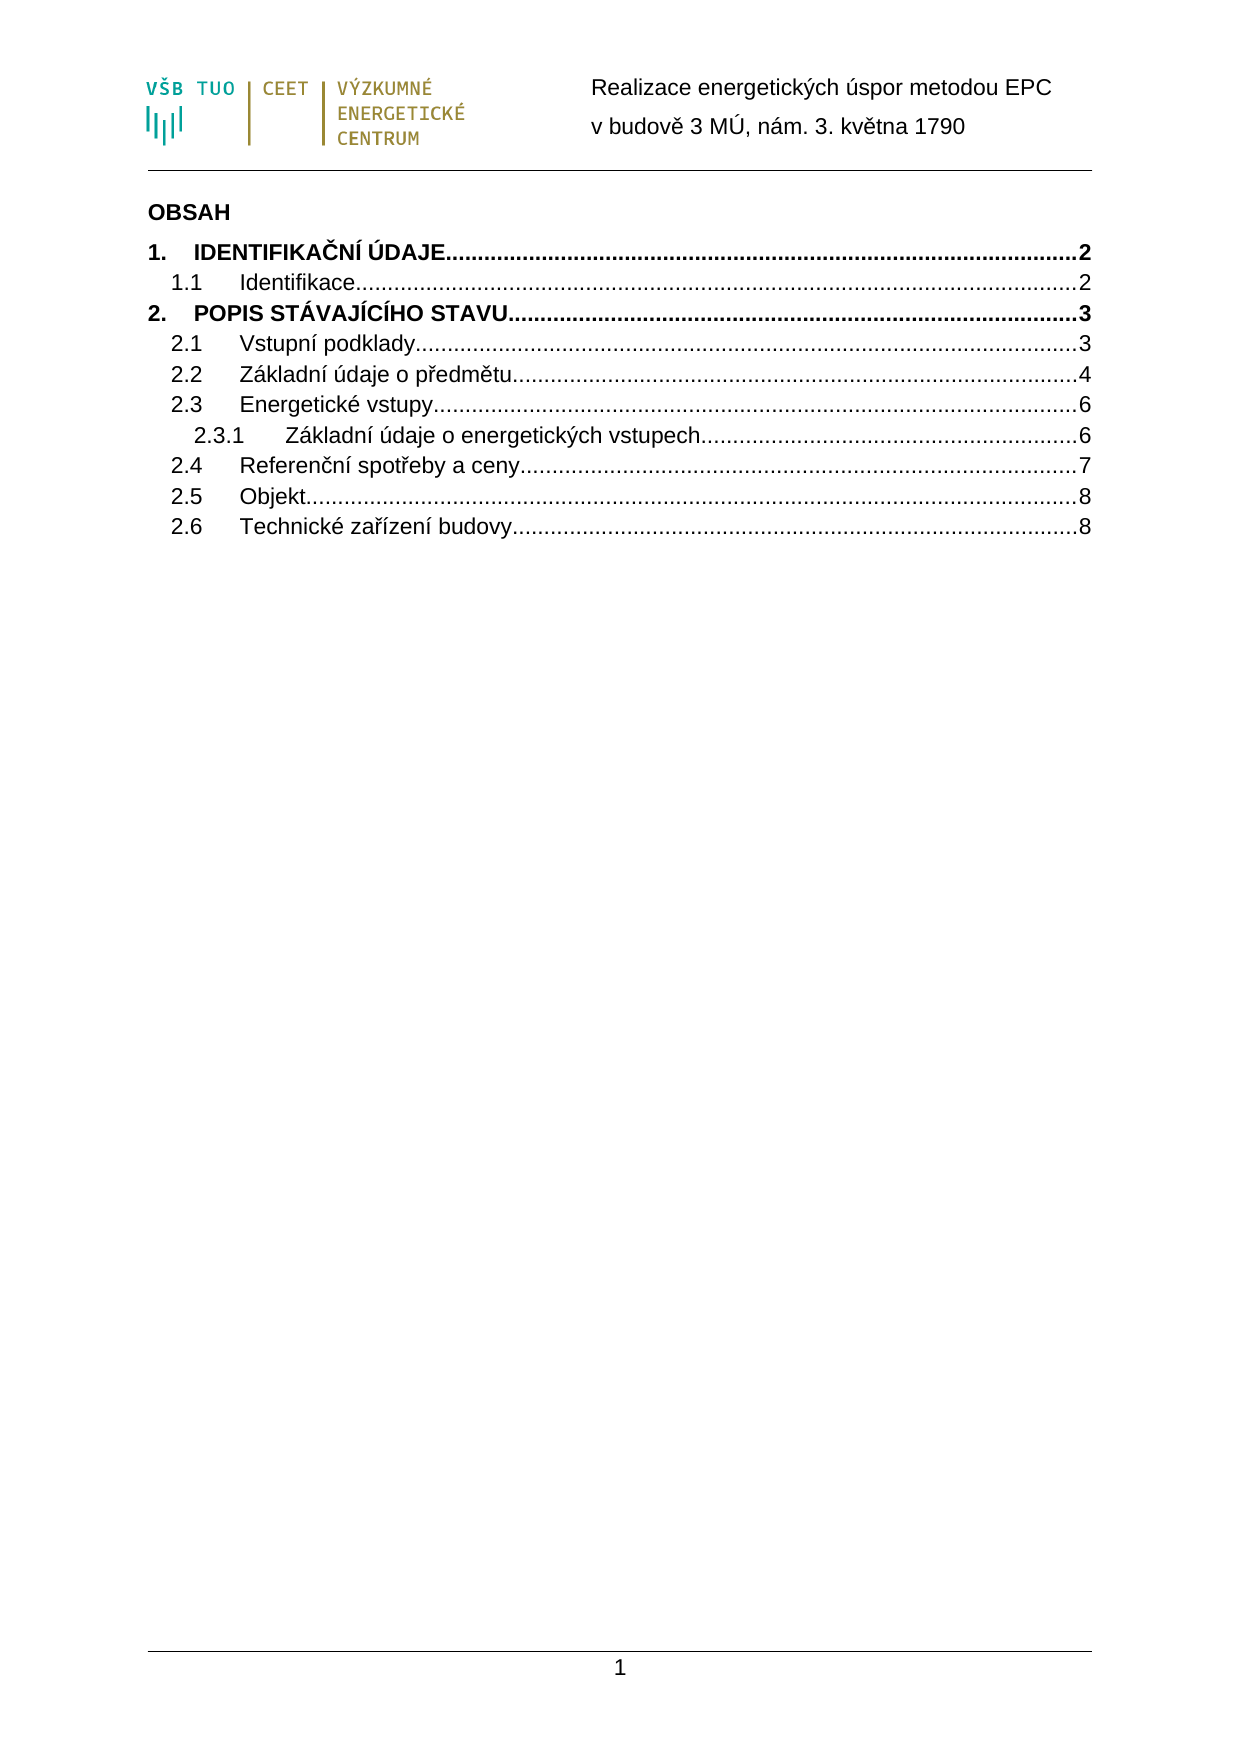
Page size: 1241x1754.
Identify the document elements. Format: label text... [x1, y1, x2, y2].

text 2.6 Technické zařízení budovy 8 [171, 513, 1092, 539]
text OBSAH [148, 199, 1092, 225]
text 2.3 Energetické vstupy 6 [171, 391, 1092, 417]
text 2.4 Referenční spotřeby a ceny 7 [171, 452, 1092, 478]
picture [128, 73, 489, 163]
text 1.1 Identifikace 2 [171, 269, 1092, 295]
text 2. POPIS STÁVAJÍCÍHO STAVU 3 [148, 299, 1092, 326]
text 2.2 Základní údaje o předmětu 4 [171, 361, 1092, 387]
text 2.1 Vstupní podklady 3 [171, 330, 1092, 356]
text 2.5 Objekt 8 [171, 483, 1092, 509]
text 1. Identifikační údaje 2 [148, 238, 1092, 265]
text 2.3.1 Základní údaje o energetických vstupech 6 [193, 422, 1092, 448]
